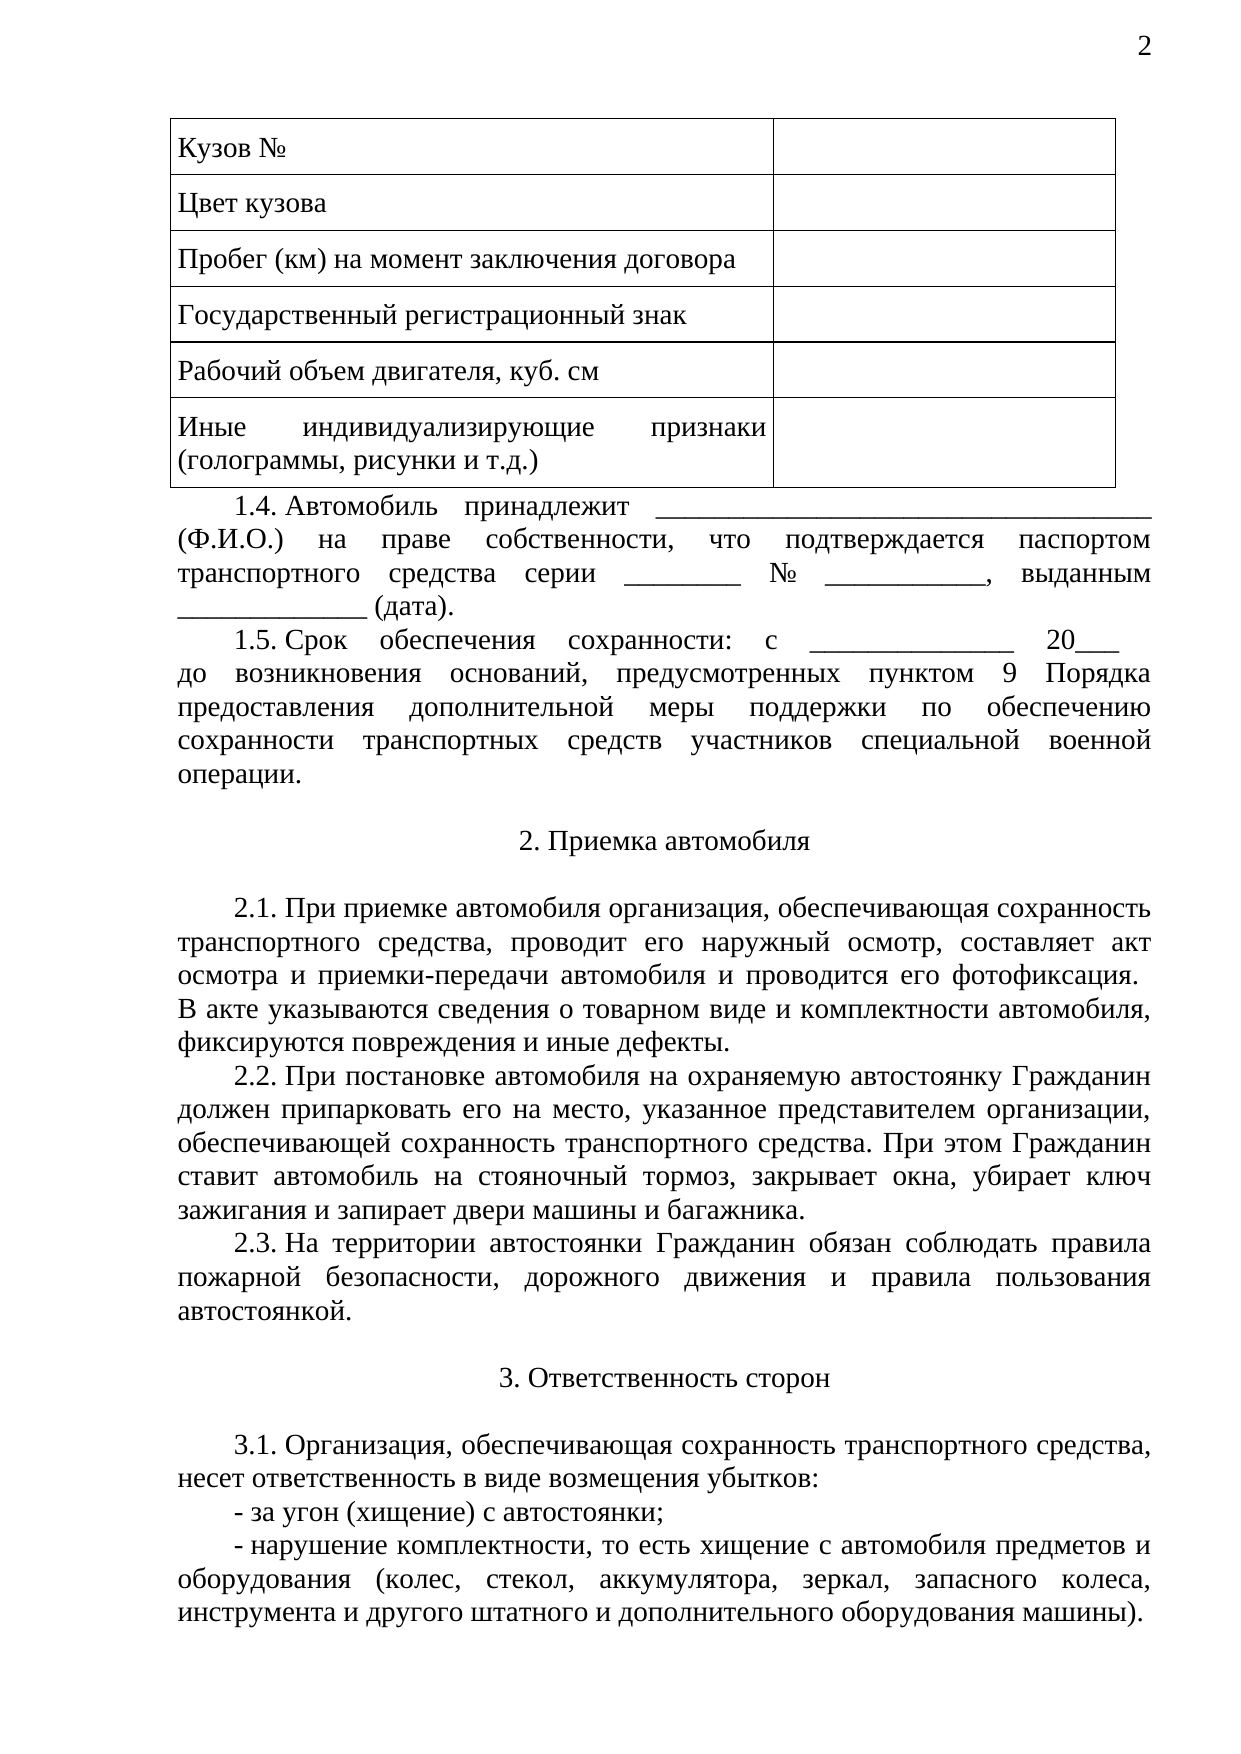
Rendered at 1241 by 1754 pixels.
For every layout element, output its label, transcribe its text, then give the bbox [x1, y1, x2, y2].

table_cell Кузов № [171, 119, 773, 174]
text 3. Ответственность сторон [177, 1360, 1152, 1393]
text 2. Приемка автомобиля [177, 823, 1152, 857]
text 1.4. Автомобиль принадлежит __________________________________ (Ф.И.О.) на праве собственности, что подтверждается паспортом транспортного средства серии ________ № ___________, выданным _____________ (дата). [177, 488, 1152, 622]
text - нарушение комплектности, то есть хищение с автомобиля предметов и оборудования (колес, стекол, аккумулятора, зеркал, запасного колеса, инструмента и другого штатного и дополнительного оборудования машины). [177, 1527, 1152, 1628]
table_cell Рабочий объем двигателя, куб. см [171, 343, 773, 397]
text 2.1. При приемке автомобиля организация, обеспечивающая сохранность транспортного средства, проводит его наружный осмотр, составляет акт осмотра и приемки-передачи автомобиля и проводится его фотофиксация. В акте указываются сведения о товарном виде и комплектности автомобиля, фиксируются повреждения и иные дефекты. [177, 890, 1152, 1058]
table_cell Цвет кузова [171, 175, 773, 230]
text 2.2. При постановке автомобиля на охраняемую автостоянку Гражданин должен припарковать его на место, указанное представителем организации, обеспечивающей сохранность транспортного средства. При этом Гражданин ставит автомобиль на стояночный тормоз, закрывает окна, убирает ключ зажигания и запирает двери машины и багажника. [177, 1058, 1152, 1226]
table_cell [774, 398, 1115, 487]
text 3.1. Организация, обеспечивающая сохранность транспортного средства, несет ответственность в виде возмещения убытков: [177, 1427, 1152, 1494]
table_cell [774, 175, 1115, 230]
table_cell Пробег (км) на момент заключения договора [171, 231, 773, 286]
table_cell [774, 119, 1115, 174]
text 1.5. Срок обеспечения сохранности: с ______________ 20___ до возникновения оснований, предусмотренных пунктом 9 Порядка предоставления дополнительной меры поддержки по обеспечению сохранности транспортных средств участников специальной военной операции. [177, 622, 1152, 789]
text - за угон (хищение) с автостоянки; [177, 1494, 1152, 1527]
table_cell [774, 287, 1115, 341]
table_cell [774, 343, 1115, 397]
table_cell [774, 231, 1115, 286]
text 2.3. На территории автостоянки Гражданин обязан соблюдать правила пожарной безопасности, дорожного движения и правила пользования автостоянкой. [177, 1226, 1152, 1326]
table_cell Иные индивидуализирующие признаки (голограммы, рисунки и т.д.) [171, 398, 773, 487]
table_cell Государственный регистрационный знак [171, 287, 773, 341]
